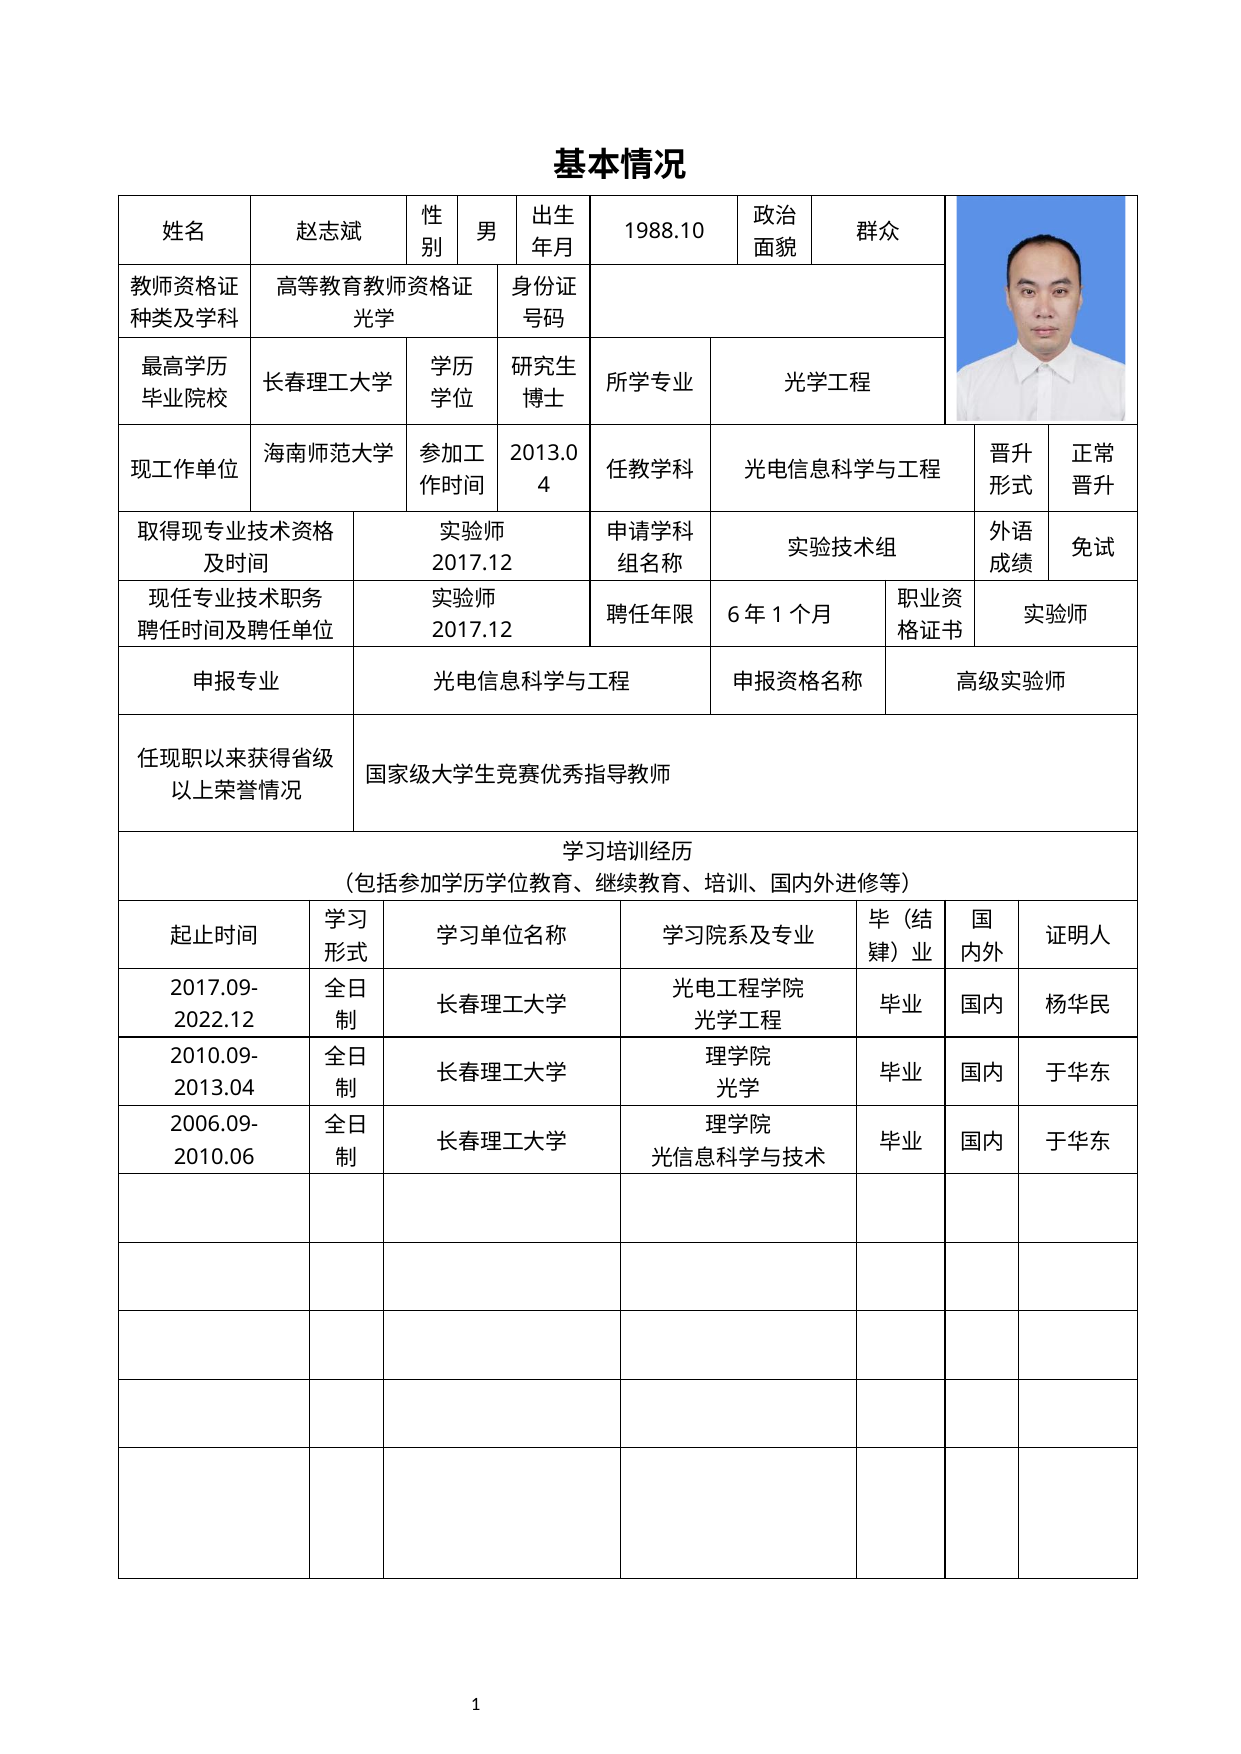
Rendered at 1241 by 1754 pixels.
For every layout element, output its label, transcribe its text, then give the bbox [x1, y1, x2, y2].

table_cell 杨华民 [1019, 969, 1137, 1036]
table_cell 实验师 2017.12 [354, 581, 589, 646]
table_header 群众 [812, 196, 944, 264]
table_header [946, 196, 1137, 424]
table_cell [621, 1174, 856, 1242]
table_cell 取得现专业技术资格及时间 [119, 512, 353, 579]
table_cell [310, 1243, 383, 1310]
table_cell [857, 1243, 944, 1310]
table_cell 任教学科 [591, 425, 710, 511]
table_cell [946, 1380, 1018, 1447]
table_cell 起止时间 [119, 901, 309, 968]
table_cell 教师资格证种类及学科 [119, 265, 250, 337]
table_cell [384, 1311, 620, 1378]
table_header 出生年月 [517, 196, 589, 264]
table_cell [119, 1174, 309, 1242]
table_cell [1019, 1243, 1137, 1310]
table_header 1988.10 [591, 196, 737, 264]
table_cell 高级实验师 [886, 647, 1137, 714]
text 基本情况 [118, 129, 1122, 194]
table_cell [621, 1311, 856, 1378]
table_cell 晋升形式 [975, 425, 1048, 511]
table_cell 毕（结肄）业 [857, 901, 944, 968]
table_cell 申报资格名称 [711, 647, 885, 714]
table_cell 全日制 [310, 1038, 383, 1105]
table_cell [310, 1311, 383, 1378]
table_cell 申报专业 [119, 647, 353, 714]
table_cell [384, 1243, 620, 1310]
table_cell 毕业 [857, 969, 944, 1036]
table_cell 研究生博士 [498, 338, 589, 424]
table_cell 高等教育教师资格证 光学 [251, 265, 497, 337]
table_header 男 [458, 196, 516, 264]
table_cell 学习培训经历 （包括参加学历学位教育、继续教育、培训、国内外进修等） [119, 832, 1137, 899]
table_cell [119, 1448, 309, 1578]
table_cell [621, 1243, 856, 1310]
table_cell 长春理工大学 [384, 969, 620, 1036]
table_cell 海南师范大学 [251, 425, 406, 511]
table_cell 国家级大学生竞赛优秀指导教师 [354, 715, 1137, 831]
table_cell [384, 1174, 620, 1242]
picture [956, 196, 1126, 421]
table_cell 申请学科组名称 [591, 512, 710, 579]
table_cell 国内 [946, 1106, 1018, 1173]
table_cell [119, 1380, 309, 1447]
table_cell 证明人 [1019, 901, 1137, 968]
table_cell [310, 1380, 383, 1447]
table_cell [1019, 1174, 1137, 1242]
table_cell 光电信息科学与工程 [711, 425, 974, 511]
table_cell [857, 1380, 944, 1447]
table_cell 光学工程 [711, 338, 944, 424]
table_cell 全日制 [310, 1106, 383, 1173]
table_cell 学习形式 [310, 901, 383, 968]
table_cell 最高学历 毕业院校 [119, 338, 250, 424]
table_cell 长春理工大学 [384, 1106, 620, 1173]
table_cell [119, 1243, 309, 1310]
table_cell 学习单位名称 [384, 901, 620, 968]
table_cell [591, 265, 944, 337]
table_cell [946, 1243, 1018, 1310]
table_cell 学历 学位 [407, 338, 497, 424]
table_cell 外语 成绩 [975, 512, 1048, 579]
table_header 政治 面貌 [738, 196, 811, 264]
table_cell 正常 晋升 [1049, 425, 1137, 511]
table_cell [621, 1448, 856, 1578]
table_cell 全日制 [310, 969, 383, 1036]
table_cell [857, 1174, 944, 1242]
table_cell 现任专业技术职务 聘任时间及聘任单位 [119, 581, 353, 646]
table_header 姓名 [119, 196, 250, 264]
table_cell 长春理工大学 [384, 1038, 620, 1105]
table_cell 国 内外 [946, 901, 1018, 968]
table_cell [946, 1174, 1018, 1242]
table_cell 2010.09-2013.04 [119, 1038, 309, 1105]
table_cell 身份证 号码 [498, 265, 589, 337]
table_cell 所学专业 [591, 338, 710, 424]
table_cell 实验师 [975, 581, 1137, 646]
table_cell [946, 1311, 1018, 1378]
table_cell [946, 1448, 1018, 1578]
table_cell 光电信息科学与工程 [354, 647, 710, 714]
table_cell [621, 1380, 856, 1447]
table_cell 任现职以来获得省级以上荣誉情况 [119, 715, 353, 831]
table_cell 光电工程学院 光学工程 [621, 969, 856, 1036]
table_cell 参加工作时间 [407, 425, 497, 511]
table_cell 2006.09-2010.06 [119, 1106, 309, 1173]
table_cell [310, 1174, 383, 1242]
table_cell [857, 1311, 944, 1378]
table_cell [1019, 1380, 1137, 1447]
table_cell 理学院 光学 [621, 1038, 856, 1105]
table_cell [119, 1311, 309, 1378]
table_cell 毕业 [857, 1038, 944, 1105]
table_cell [384, 1380, 620, 1447]
table_cell [1019, 1448, 1137, 1578]
table_cell 理学院 光信息科学与技术 [621, 1106, 856, 1173]
table_header 赵志斌 [251, 196, 406, 264]
table_cell [1019, 1311, 1137, 1378]
table_cell 免试 [1049, 512, 1137, 579]
table_header 性别 [407, 196, 457, 264]
table_cell 国内 [946, 1038, 1018, 1105]
table_cell 毕业 [857, 1106, 944, 1173]
table_cell [310, 1448, 383, 1578]
table_cell 职业资格证书 [886, 581, 974, 646]
table_cell 于华东 [1019, 1106, 1137, 1173]
table_cell 实验技术组 [711, 512, 974, 579]
table_cell 2013.04 [498, 425, 589, 511]
table_cell 2017.09-2022.12 [119, 969, 309, 1036]
table_cell 现工作单位 [119, 425, 250, 511]
table_cell 聘任年限 [591, 581, 710, 646]
table_cell 于华东 [1019, 1038, 1137, 1105]
table_cell 长春理工大学 [251, 338, 406, 424]
table_cell 国内 [946, 969, 1018, 1036]
table_cell [384, 1448, 620, 1578]
table_cell 学习院系及专业 [621, 901, 856, 968]
table_cell [857, 1448, 944, 1578]
table_cell 6年 1 个月 [711, 581, 885, 646]
table_cell 实验师 2017.12 [354, 512, 589, 579]
